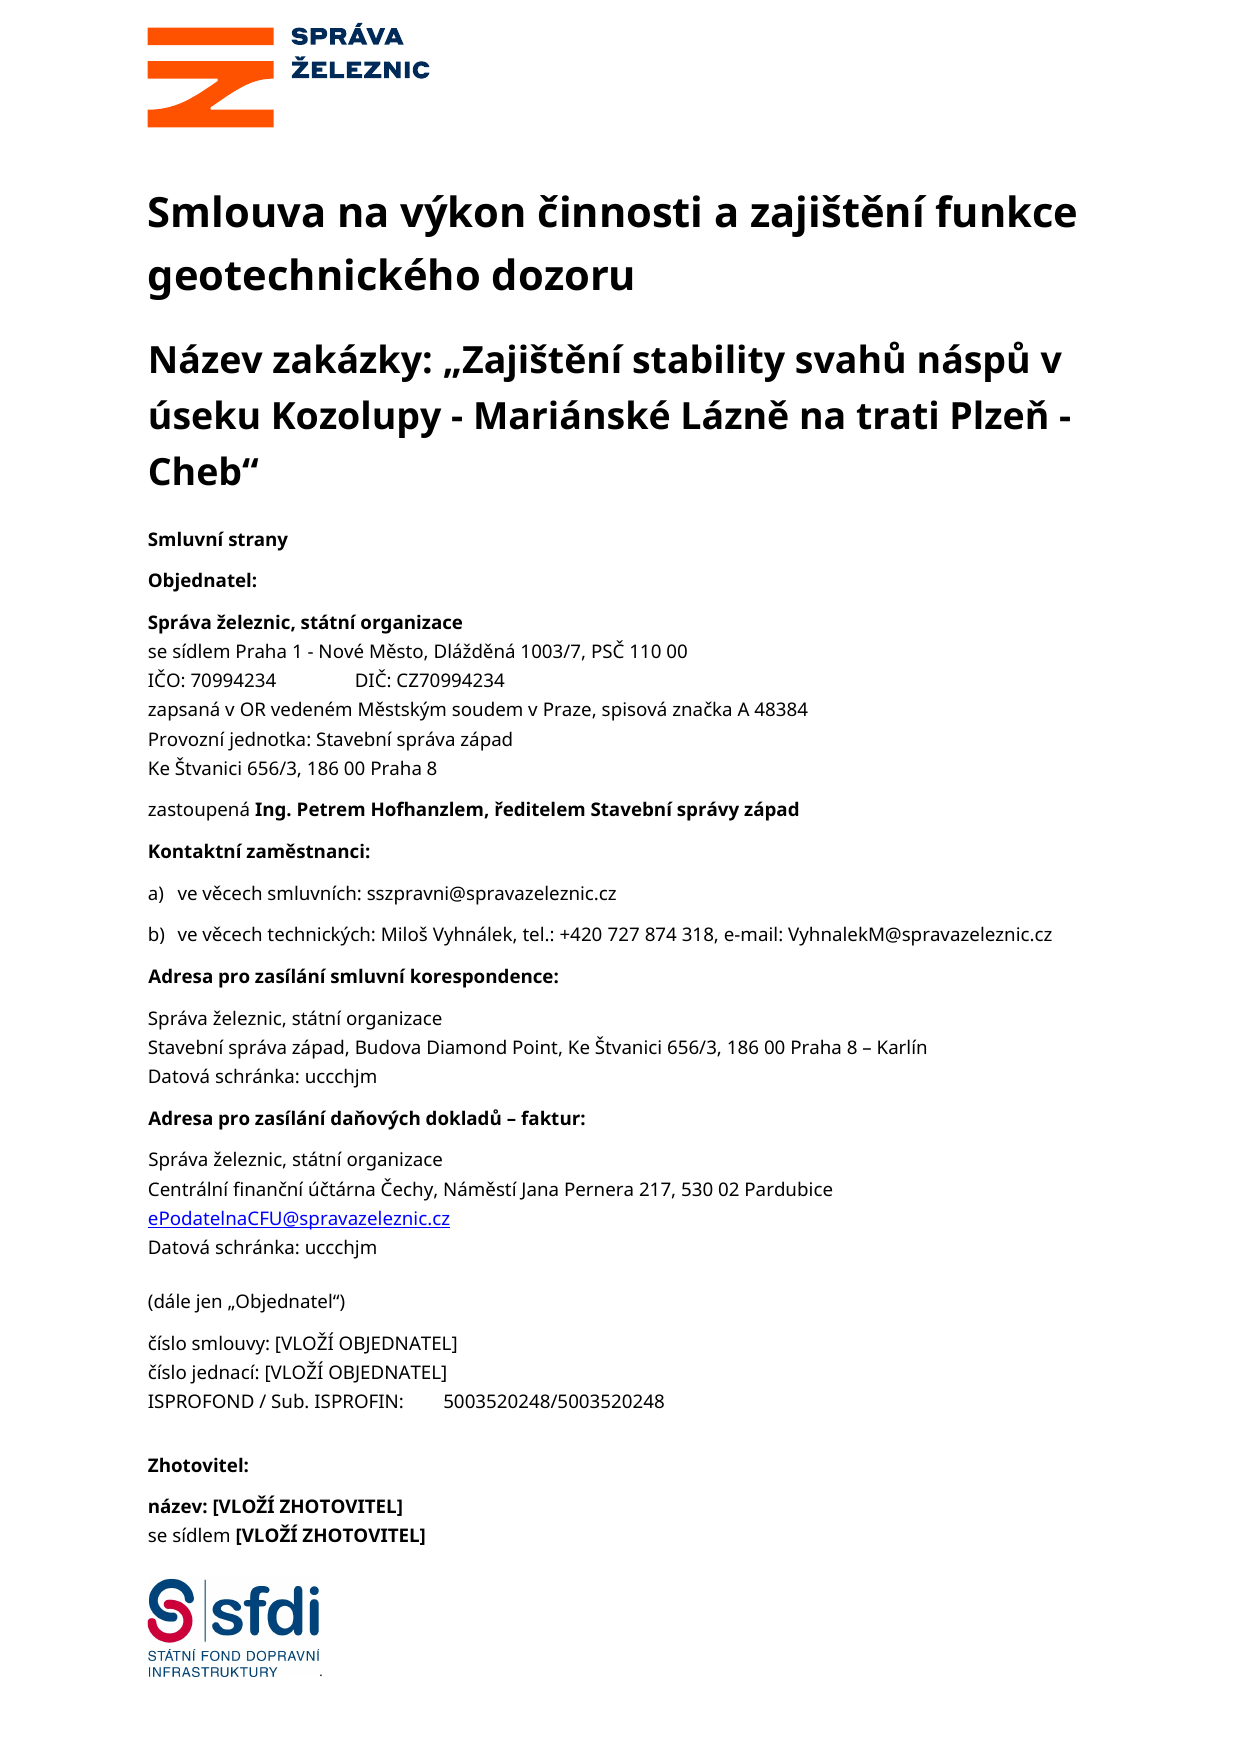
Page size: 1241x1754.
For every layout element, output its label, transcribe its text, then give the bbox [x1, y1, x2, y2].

text Stavební správa západ, Budova Diamond Point, Ke Štvanici 656/3, 186 00 Praha 8 – Karlín [148, 1031, 1092, 1060]
text číslo smlouvy: [VLOŽÍ OBJEDNATEL] [148, 1327, 1092, 1356]
text Adresa pro zasílání daňových dokladů – faktur: [148, 1102, 1092, 1131]
text Název zakázky: [148, 333, 1107, 496]
text Ke Štvanici 656/3, 186 00 Praha 8 [148, 752, 1092, 781]
text IČO: 70994234 DIČ: CZ70994234 [148, 664, 1092, 693]
text Datová schránka: uccchjm [148, 1231, 1092, 1260]
text Správa železnic, státní organizace [148, 1143, 1092, 1173]
list ve věcech technických: Miloš Vyhnálek, tel.: +420 727 874 318, e-mail: VyhnalekM@spravazeleznic.cz [148, 918, 1092, 948]
text zapsaná v OR vedeném Městským soudem v Praze, spisová značka A 48384 [148, 693, 1092, 723]
text Adresa pro zasílání smluvní korespondence: [148, 960, 1092, 989]
text Zhotovitel: [148, 1452, 1092, 1478]
list ve věcech smluvních: sszpravni@spravazeleznic.cz [148, 877, 1092, 906]
text Provozní jednotka: Stavební správa západ [148, 723, 1092, 752]
text Centrální finanční účtárna Čechy, Náměstí Jana Pernera 217, 530 02 Pardubice [148, 1173, 1092, 1202]
text ePodatelnaCFU@spravazeleznic.cz [148, 1202, 1092, 1231]
text Objednatel: [148, 564, 1092, 593]
picture [147, 1577, 320, 1677]
text Správa železnic, státní organizace [148, 1002, 1092, 1031]
text Kontaktní zaměstnanci: [148, 835, 1092, 864]
subtitle Smluvní strany [148, 526, 1092, 552]
text se sídlem [VLOŽÍ ZHOTOVITEL] [148, 1519, 1092, 1549]
text Správa železnic, státní organizace [148, 606, 1092, 635]
text (dále jen „Objednatel“) [148, 1285, 1092, 1314]
text Smlouva na výkon činnosti a zajištění funkce geotechnického dozoru [148, 183, 1092, 302]
text Datová schránka: uccchjm [148, 1060, 1092, 1089]
text číslo jednací: [VLOŽÍ OBJEDNATEL] [148, 1356, 1092, 1385]
text zastoupená Ing. Petrem Hofhanzlem, ředitelem Stavební správy západ [148, 793, 1092, 823]
text ISPROFOND / Sub. ISPROFIN: 5003520248/5003520248 [148, 1385, 1092, 1414]
text název: [VLOŽÍ ZHOTOVITEL] [148, 1490, 1092, 1519]
text se sídlem Praha 1 - Nové Město, Dlážděná 1003/7, PSČ 110 00 [148, 635, 1092, 664]
